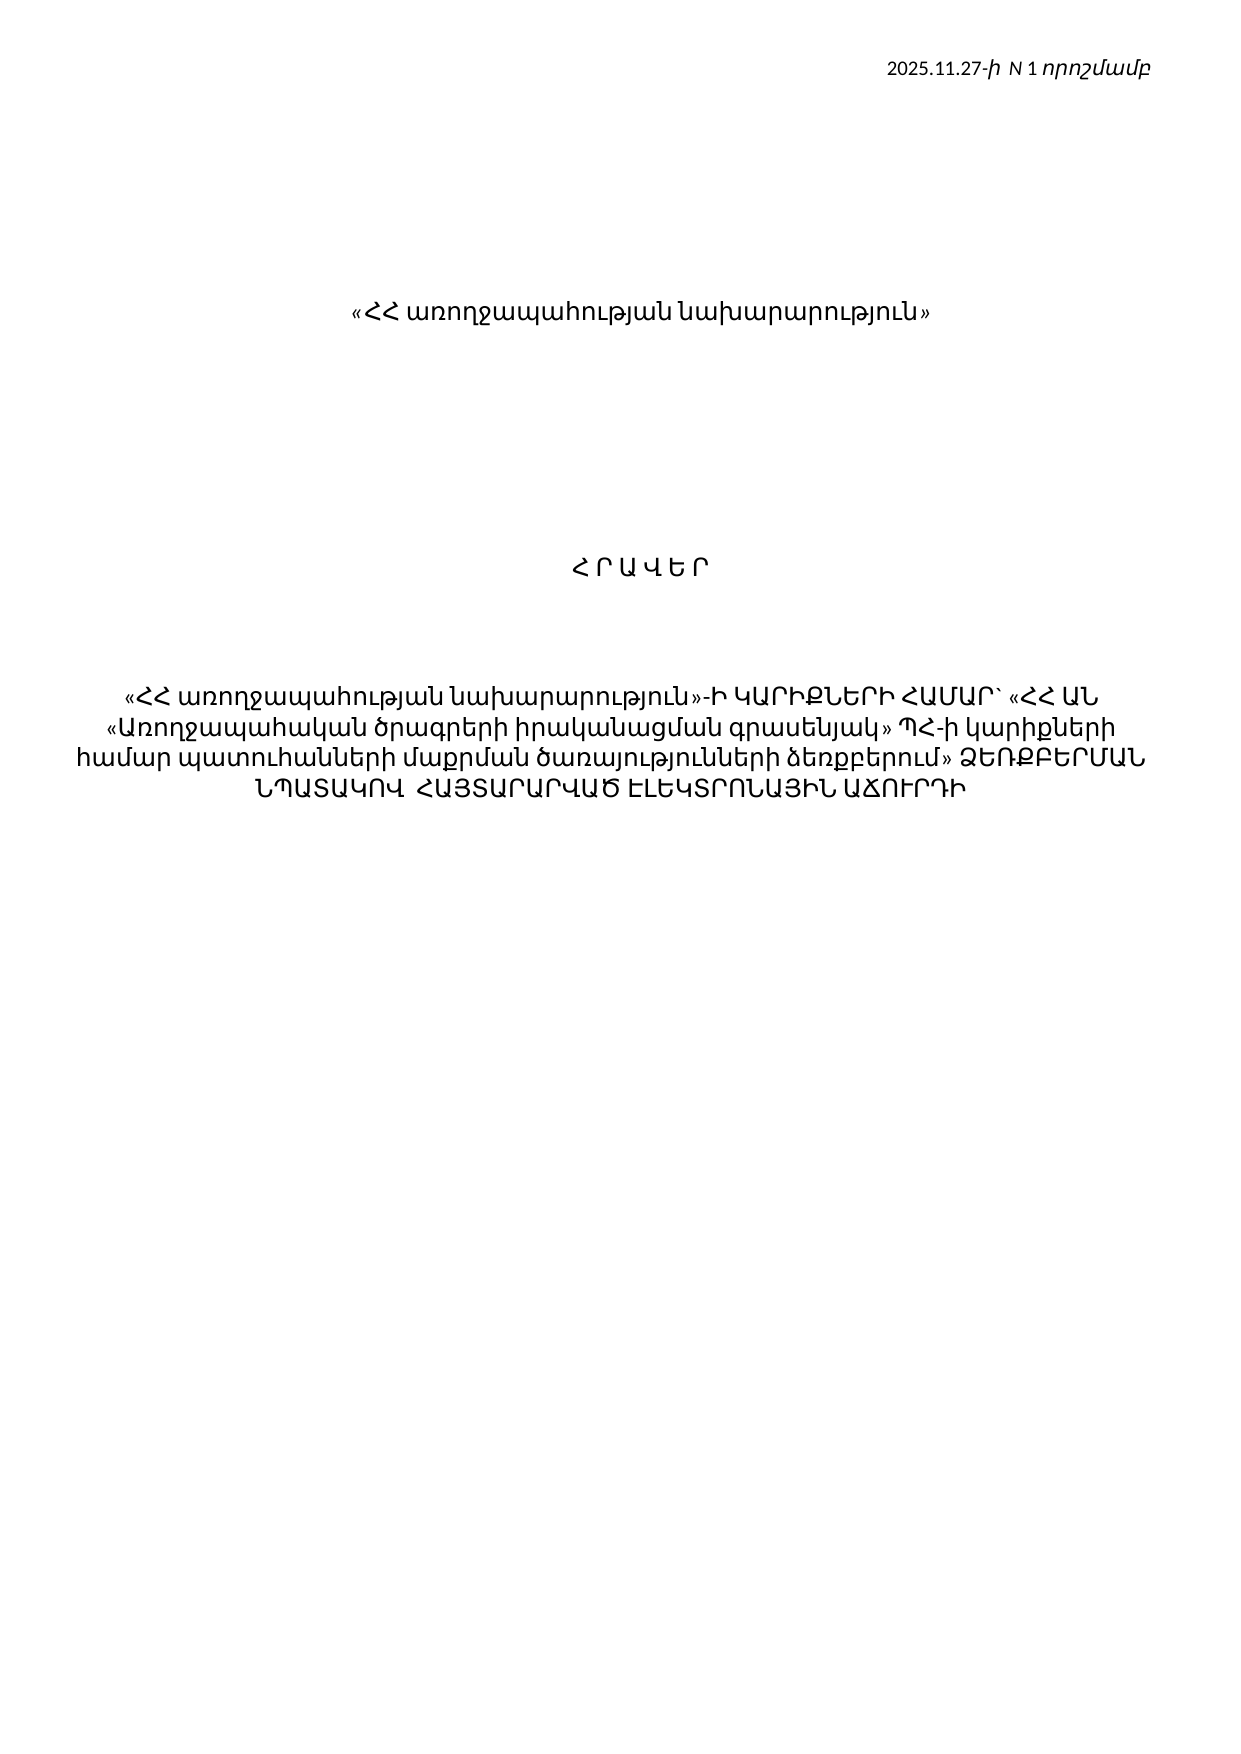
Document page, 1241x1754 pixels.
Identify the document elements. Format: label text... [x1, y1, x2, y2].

text « ՀՀ առողջապահության նախարարություն» [69, 296, 1152, 327]
text 2025.11.27 -ի N 1 որոշմամբ [69, 56, 1152, 81]
text Հ Ր Ա Վ Ե Ր [69, 552, 1152, 583]
text «ՀՀ առողջապահության նախարարություն»-Ի ԿԱՐԻՔՆԵՐԻ ՀԱՄԱՐ` «ՀՀ ԱՆ «Առողջապահական ծրագրերի իրականացման գրասենյակ» ՊՀ-ի կարիքների համար պատուհանների մաքրման ծառայությունների ձեռքբերում» ՁԵՌՔԲԵՐՄԱՆ ՆՊԱՏԱԿՈՎ ՀԱՅՏԱՐԱՐՎԱԾ ԷԼԵԿՏՐՈՆԱՅԻՆ ԱՃՈՒՐԴԻ [69, 681, 1152, 803]
